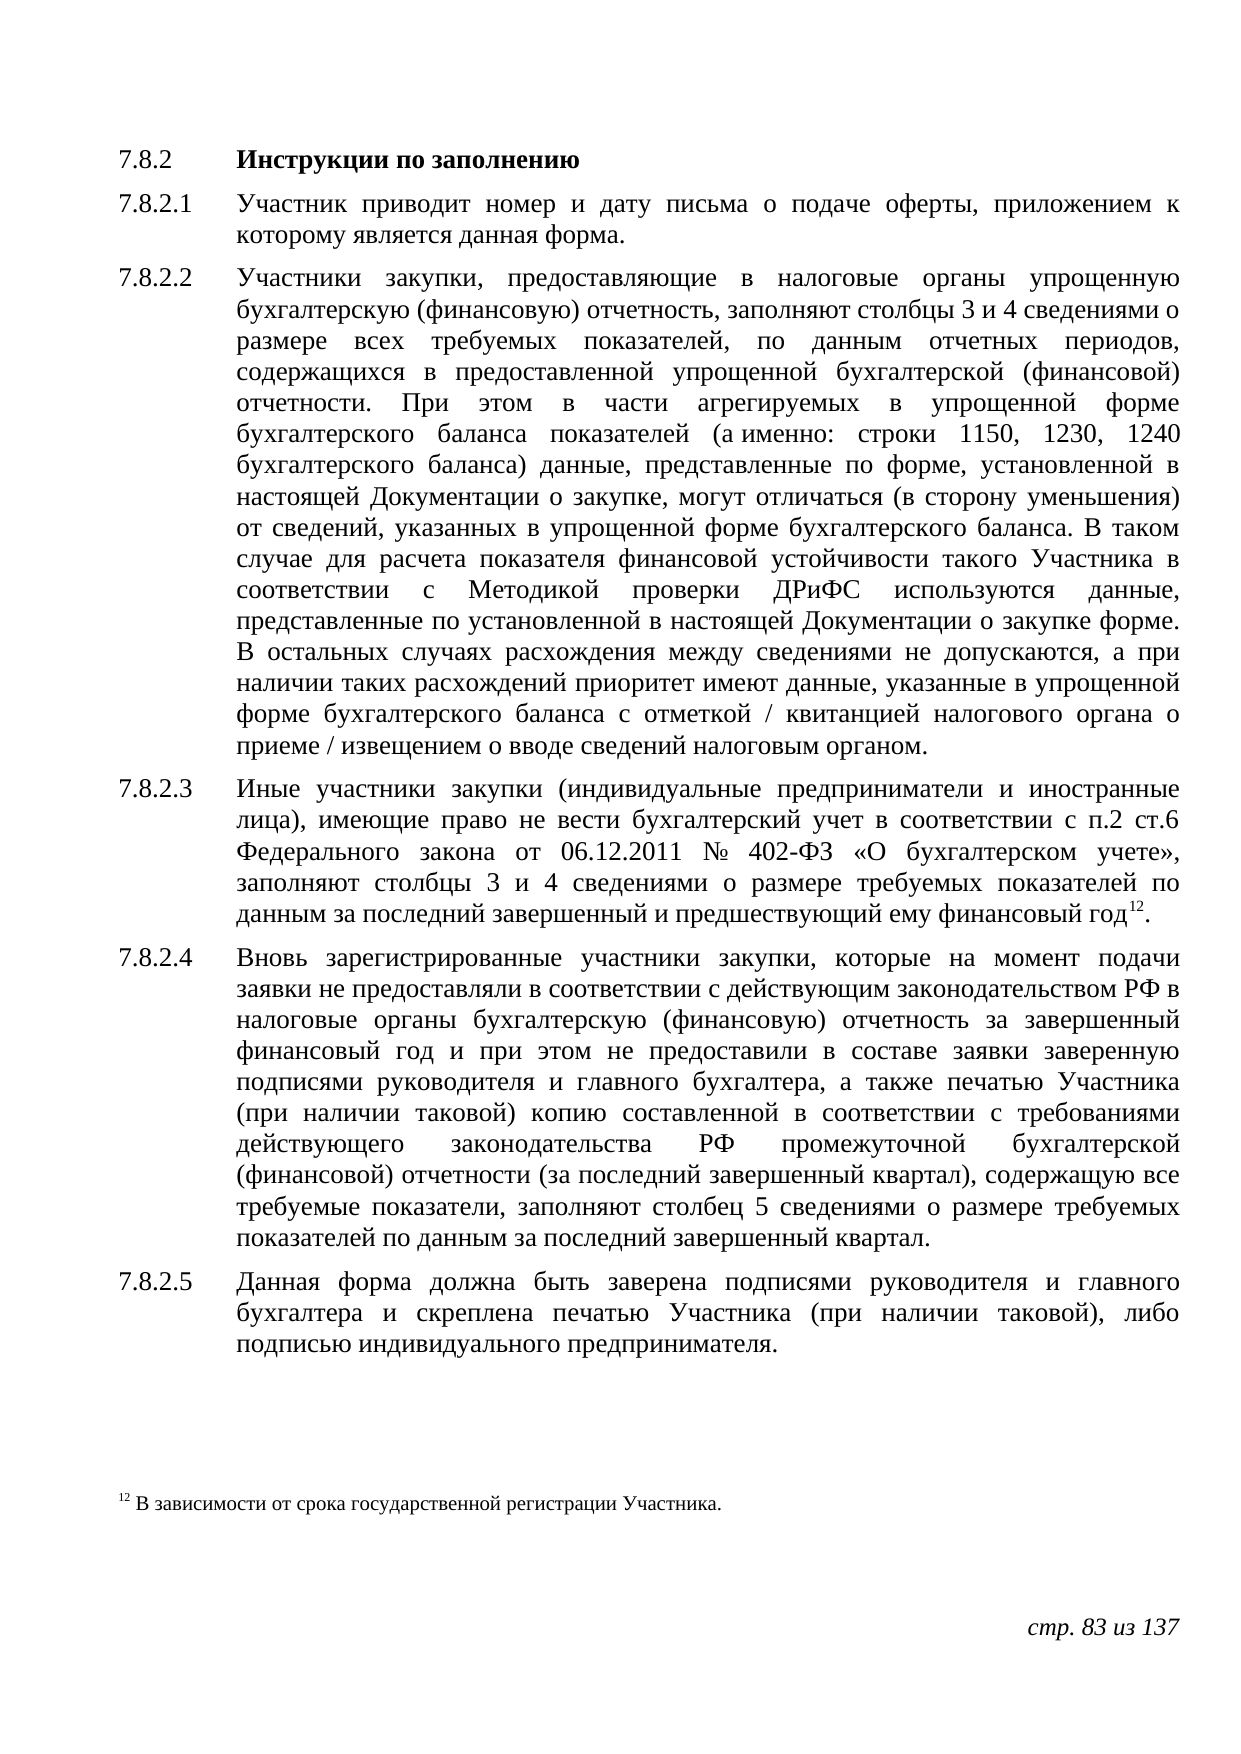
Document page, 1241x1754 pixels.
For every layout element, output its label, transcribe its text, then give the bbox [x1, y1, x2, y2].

text Участник приводит номер и дату письма о подаче оферты, приложением к которому является данная форма. [118, 187, 1181, 249]
text Иные участники закупки (индивидуальные предприниматели и иностранные лица), имеющие право не вести бухгалтерский учет в соответствии с п.2 ст.6 Федерального закона от 06.12.2011 № 402-ФЗ «О бухгалтерском учете», заполняют столбцы 3 и 4 сведениями о размере требуемых показателей по данным за последний завершенный и предшествующий ему финансовый год. [118, 772, 1181, 928]
text Вновь зарегистрированные участники закупки, которые на момент подачи заявки не предоставляли в соответствии с действующим законодательством РФ в налоговые органы бухгалтерскую (финансовую) отчетность за завершенный финансовый год и при этом не предоставили в составе заявки заверенную подписями руководителя и главного бухгалтера, а также печатью Участника (при наличии таковой) копию составленной в соответствии с требованиями действующего законодательства РФ промежуточной бухгалтерской (финансовой) отчетности (за последний завершенный квартал), содержащую все требуемые показатели, заполняют столбец 5 сведениями о размере требуемых показателей по данным за последний завершенный квартал. [118, 941, 1181, 1252]
text Участники закупки, предоставляющие в налоговые органы упрощенную бухгалтерскую (финансовую) отчетность, заполняют столбцы 3 и 4 сведениями о размере всех требуемых показателей, по данным отчетных периодов, содержащихся в предоставленной упрощенной бухгалтерской (финансовой) отчетности. При этом в части агрегируемых в упрощенной форме бухгалтерского баланса показателей (а именно: строки 1150, 1230, 1240 бухгалтерского баланса) данные, представленные по форме, установленной в настоящей Документации о закупке, могут отличаться (в сторону уменьшения) от сведений, указанных в упрощенной форме бухгалтерского баланса. В таком случае для расчета показателя финансовой устойчивости такого Участника в соответствии с Методикой проверки ДРиФС используются данные, представленные по установленной в настоящей Документации о закупке форме. В остальных случаях расхождения между сведениями не допускаются, а при наличии таких расхождений приоритет имеют данные, указанные в упрощенной форме бухгалтерского баланса с отметкой / квитанцией налогового органа о приеме / извещением о вводе сведений налоговым органом. [118, 262, 1181, 760]
text Инструкции по заполнению [118, 143, 1181, 174]
text Данная форма должна быть заверена подписями руководителя и главного бухгалтера и скреплена печатью Участника (при наличии таковой), либо подписью индивидуального предпринимателя. [118, 1264, 1181, 1358]
